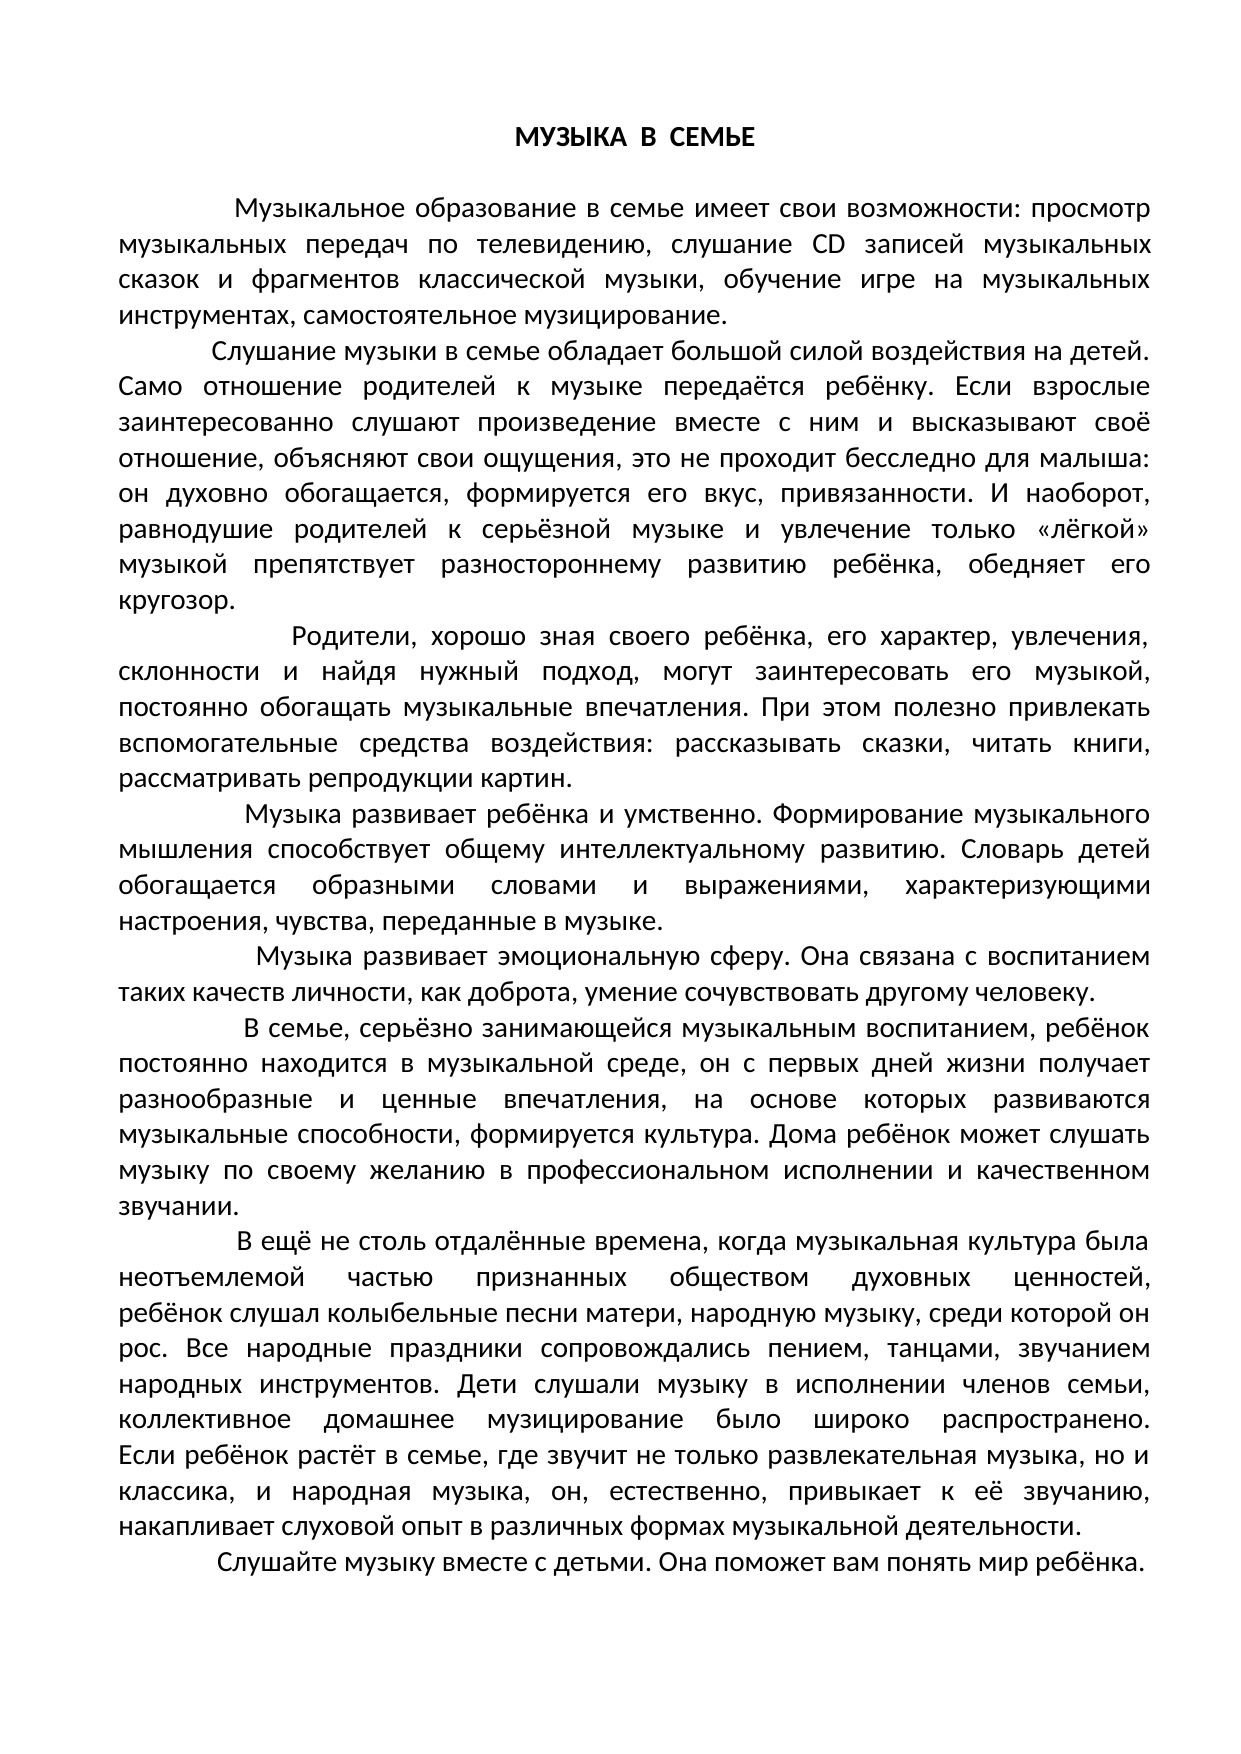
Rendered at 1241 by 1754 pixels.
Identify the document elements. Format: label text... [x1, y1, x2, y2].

text Родители, хорошо зная своего ребёнка, его характер, увлечения, склонности и найдя нужный подход, могут заинтересовать его музыкой, постоянно обогащать музыкальные впечатления. При этом полезно привлекать вспомогательные средства воздействия: рассказывать сказки, читать книги, рассматривать репродукции картин. [118, 617, 1152, 795]
text В ещё не столь отдалённые времена, когда музыкальная культура была неотъемлемой частью признанных обществом духовных ценностей, ребёнок слушал колыбельные песни матери, народную музыку, среди которой он рос. Все народные праздники сопровождались пением, танцами, звучанием народных инструментов. Дети слушали музыку в исполнении членов семьи, коллективное домашнее музицирование было широко распространено. Если ребёнок растёт в семье, где звучит не только развлекательная музыка, но и классика, и народная музыка, он, естественно, привыкает к её звучанию, накапливает слуховой опыт в различных формах музыкальной деятельности. [118, 1222, 1152, 1543]
text МУЗЫКА В СЕМЬЕ [118, 118, 1152, 154]
text Музыкальное образование в семье имеет свои возможности: просмотр музыкальных передач по телевидению, слушание CD записей музыкальных сказок и фрагментов классической музыки, обучение игре на музыкальных инструментах, самостоятельное музицирование. [118, 189, 1152, 332]
text Музыка развивает эмоциональную сферу. Она связана с воспитанием таких качеств личности, как доброта, умение сочувствовать другому человеку. [118, 937, 1152, 1009]
text Слушайте музыку вместе с детьми. Она поможет вам понять мир ребёнка. [118, 1543, 1152, 1579]
text В семье, серьёзно занимающейся музыкальным воспитанием, ребёнок постоянно находится в музыкальной среде, он с первых дней жизни получает разнообразные и ценные впечатления, на основе которых развиваются музыкальные способности, формируется культура. Дома ребёнок может слушать музыку по своему желанию в профессиональном исполнении и качественном звучании. [118, 1009, 1152, 1222]
text Музыка развивает ребёнка и умственно. Формирование музыкального мышления способствует общему интеллектуальному развитию. Словарь детей обогащается образными словами и выражениями, характеризующими настроения, чувства, переданные в музыке. [118, 795, 1152, 937]
text Слушание музыки в семье обладает большой силой воздействия на детей. Само отношение родителей к музыке передаётся ребёнку. Если взрослые заинтересованно слушают произведение вместе с ним и высказывают своё отношение, объясняют свои ощущения, это не проходит бесследно для малыша: он духовно обогащается, формируется его вкус, привязанности. И наоборот, равнодушие родителей к серьёзной музыке и увлечение только «лёгкой» музыкой препятствует разностороннему развитию ребёнка, обедняет его кругозор. [118, 332, 1152, 617]
